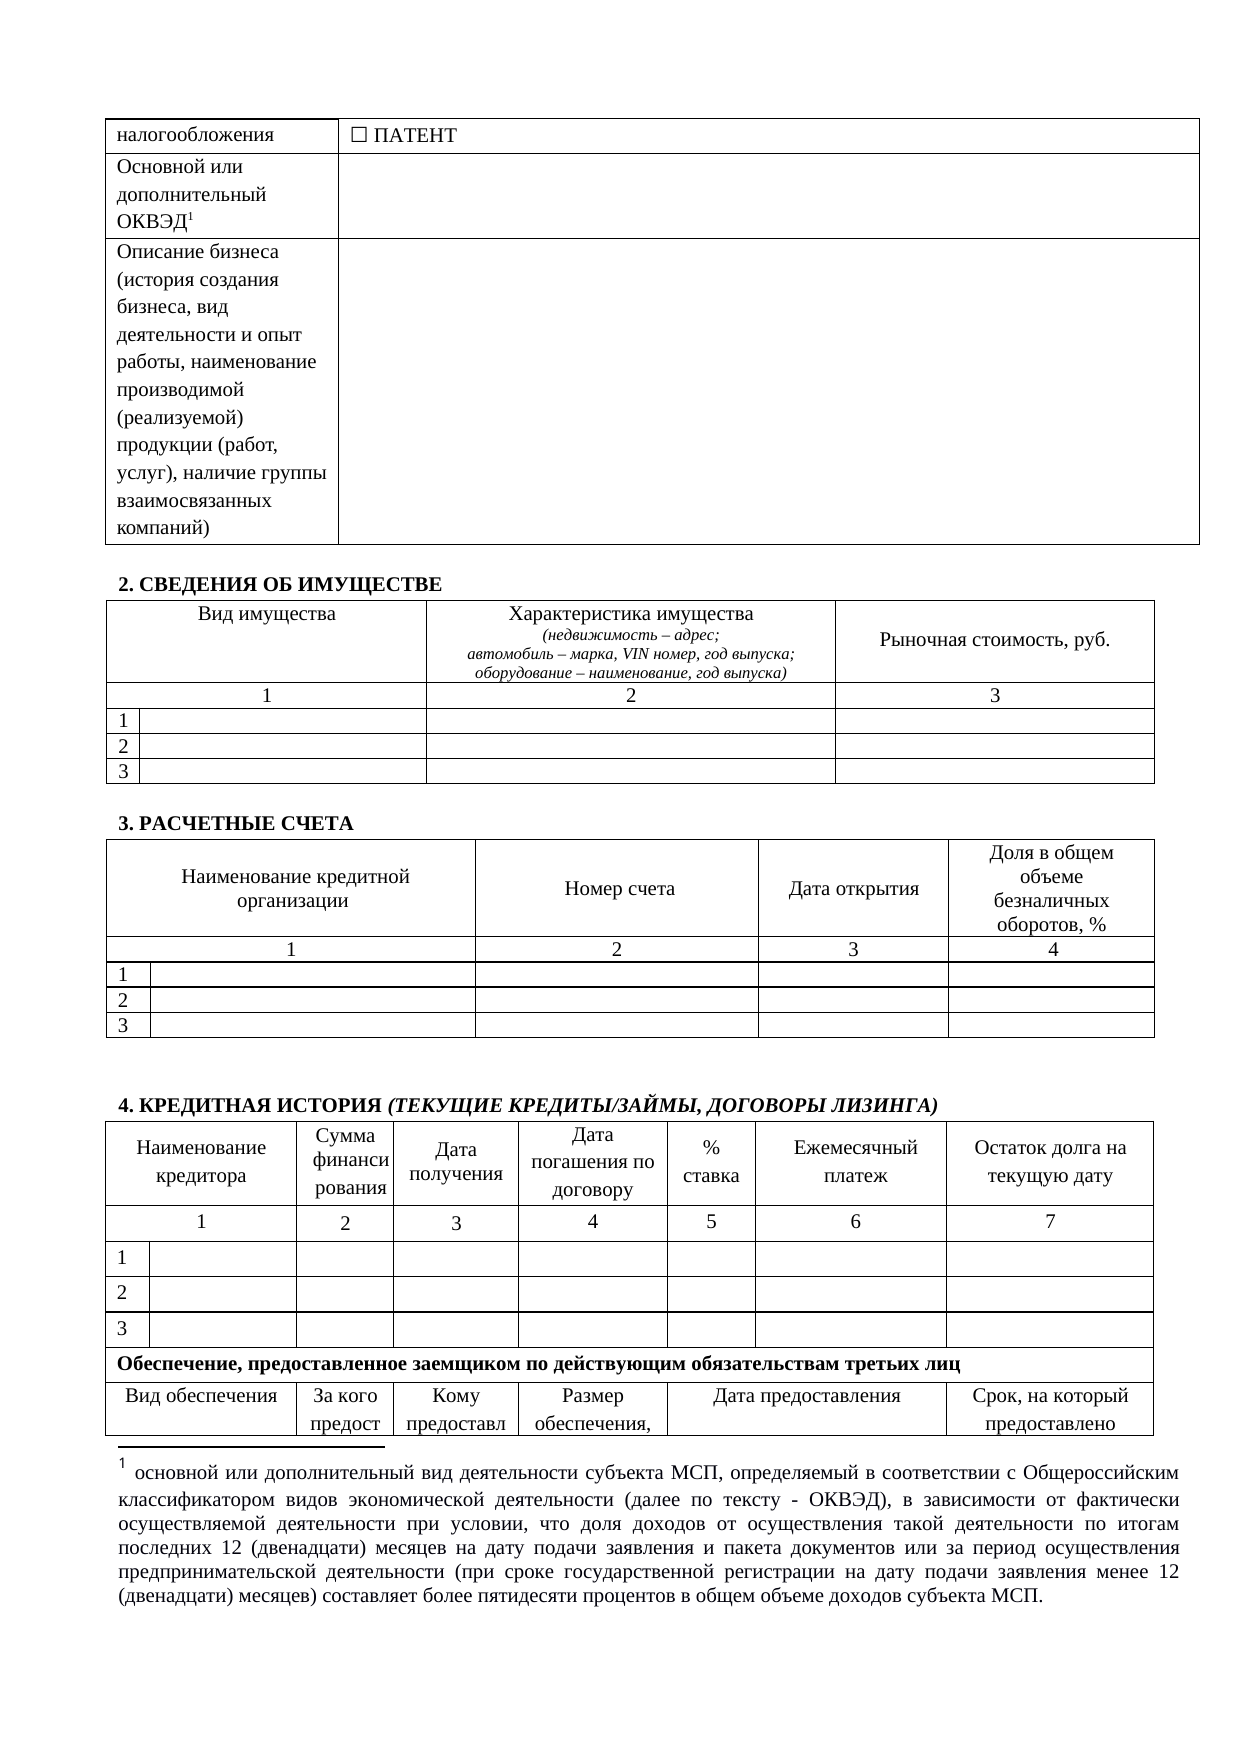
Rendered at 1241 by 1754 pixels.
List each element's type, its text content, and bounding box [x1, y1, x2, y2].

table_cell [150, 1242, 296, 1276]
table_cell [759, 1013, 948, 1037]
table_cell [339, 119, 1199, 152]
text 3. РАСЧЕТНЫЕ СЧЕТА [118, 811, 1181, 835]
table_cell [519, 1242, 667, 1276]
table_cell 2 [107, 734, 139, 758]
table_cell [150, 1277, 296, 1311]
table_cell [151, 1013, 475, 1037]
table_header Дата открытия [759, 840, 948, 936]
table_cell [949, 1013, 1154, 1037]
text 2. Сведения об имуществе [118, 572, 1181, 596]
table_cell [668, 1277, 755, 1311]
table_cell [339, 154, 1199, 237]
table_cell 1 [106, 1242, 149, 1276]
table_cell [427, 709, 835, 732]
table_cell [668, 1313, 755, 1347]
table_header Вид имущества [107, 601, 426, 682]
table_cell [947, 1383, 1153, 1435]
table_header Доля в общем объеме безналичных оборотов, % [949, 840, 1154, 936]
table_cell [394, 1277, 518, 1311]
table_cell 4 [949, 937, 1154, 961]
table_cell 2 [427, 683, 835, 707]
table_cell [140, 709, 426, 732]
table_header Дата получения [394, 1122, 518, 1205]
table_cell [297, 1242, 393, 1276]
table_cell 3 [759, 937, 948, 961]
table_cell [106, 1383, 296, 1435]
table_cell [476, 1013, 758, 1037]
table_cell [140, 734, 426, 758]
table_cell [394, 1313, 518, 1347]
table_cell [519, 1383, 667, 1435]
table_cell 1 [107, 937, 475, 961]
table_cell [297, 1277, 393, 1311]
table_cell [836, 734, 1154, 758]
table_cell [140, 759, 426, 783]
table_cell [339, 239, 1199, 543]
table_cell [150, 1313, 296, 1347]
table_cell [394, 1242, 518, 1276]
table_cell 2 [107, 988, 150, 1012]
table_cell [476, 988, 758, 1012]
table_header Номер счета [476, 840, 758, 936]
table_cell [427, 759, 835, 783]
table_cell 3 [836, 683, 1154, 707]
table_cell [476, 963, 758, 986]
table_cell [668, 1383, 946, 1435]
table_cell 3 [106, 1313, 149, 1347]
table_cell 3 [107, 1013, 150, 1037]
table_header Дата погашения по договору [519, 1122, 667, 1205]
table_cell [297, 1313, 393, 1347]
table_cell [836, 759, 1154, 783]
table_header Ежемесячный платеж [756, 1122, 946, 1205]
table_cell Описание бизнеса (история создания бизнеса, вид деятельности и опыт работы, наименование производимой (реализуемой) продукции (работ, услуг), наличие группы взаимосвязанных компаний) [106, 239, 338, 543]
table_cell [668, 1242, 755, 1276]
table_cell [519, 1313, 667, 1347]
table_cell 1 [106, 1206, 296, 1241]
table_cell 3 [394, 1206, 518, 1241]
table_cell [151, 963, 475, 986]
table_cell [106, 120, 338, 152]
table_cell 7 [947, 1206, 1153, 1241]
table_cell 6 [756, 1206, 946, 1241]
table_cell [947, 1242, 1153, 1276]
table_cell 1 [107, 709, 139, 732]
table_cell Основной или дополнительный ОКВЭД [106, 154, 338, 237]
table_cell 5 [668, 1206, 755, 1241]
table_cell [151, 988, 475, 1012]
table_cell [759, 963, 948, 986]
table_cell 4 [519, 1206, 667, 1241]
table_header Сумма финансирования [297, 1122, 393, 1205]
table_cell [949, 988, 1154, 1012]
table_cell [519, 1277, 667, 1311]
table_header Наименование кредитора [106, 1122, 296, 1205]
table_cell 2 [476, 937, 758, 961]
table_cell 1 [107, 683, 426, 707]
table_cell [836, 709, 1154, 732]
text 4. КРЕДИТНАЯ ИСТОРИЯ (ТЕКУЩИЕ кредиты/ЗАЙМЫ, договоры лизинга) [118, 1093, 1181, 1117]
table_cell [759, 988, 948, 1012]
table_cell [297, 1383, 393, 1435]
table_header Остаток долга на текущую дату [947, 1122, 1153, 1205]
table_cell 1 [107, 963, 150, 986]
table_header Рыночная стоимость, руб. [836, 601, 1154, 682]
table_cell 2 [297, 1206, 393, 1241]
table_cell [947, 1313, 1153, 1347]
table_cell [949, 963, 1154, 986]
table_cell [756, 1277, 946, 1311]
table_cell Кому предоставлено [394, 1383, 518, 1435]
table_cell [756, 1242, 946, 1276]
table_header Наименование кредитной организации [107, 840, 475, 936]
table_cell 2 [106, 1277, 149, 1311]
table_cell 3 [107, 759, 139, 783]
table_cell [427, 734, 835, 758]
table_header % ставка [668, 1122, 755, 1205]
table_cell [756, 1313, 946, 1347]
table_cell Обеспечение, предоставленное заемщиком по действующим обязательствам третьих лиц [106, 1348, 1153, 1382]
table_header Характеристика имущества (недвижимость – адрес; автомобиль – марка, VIN номер, год выпуска; оборудование – наименование, год выпуска) [427, 601, 835, 682]
table_cell [947, 1277, 1153, 1311]
